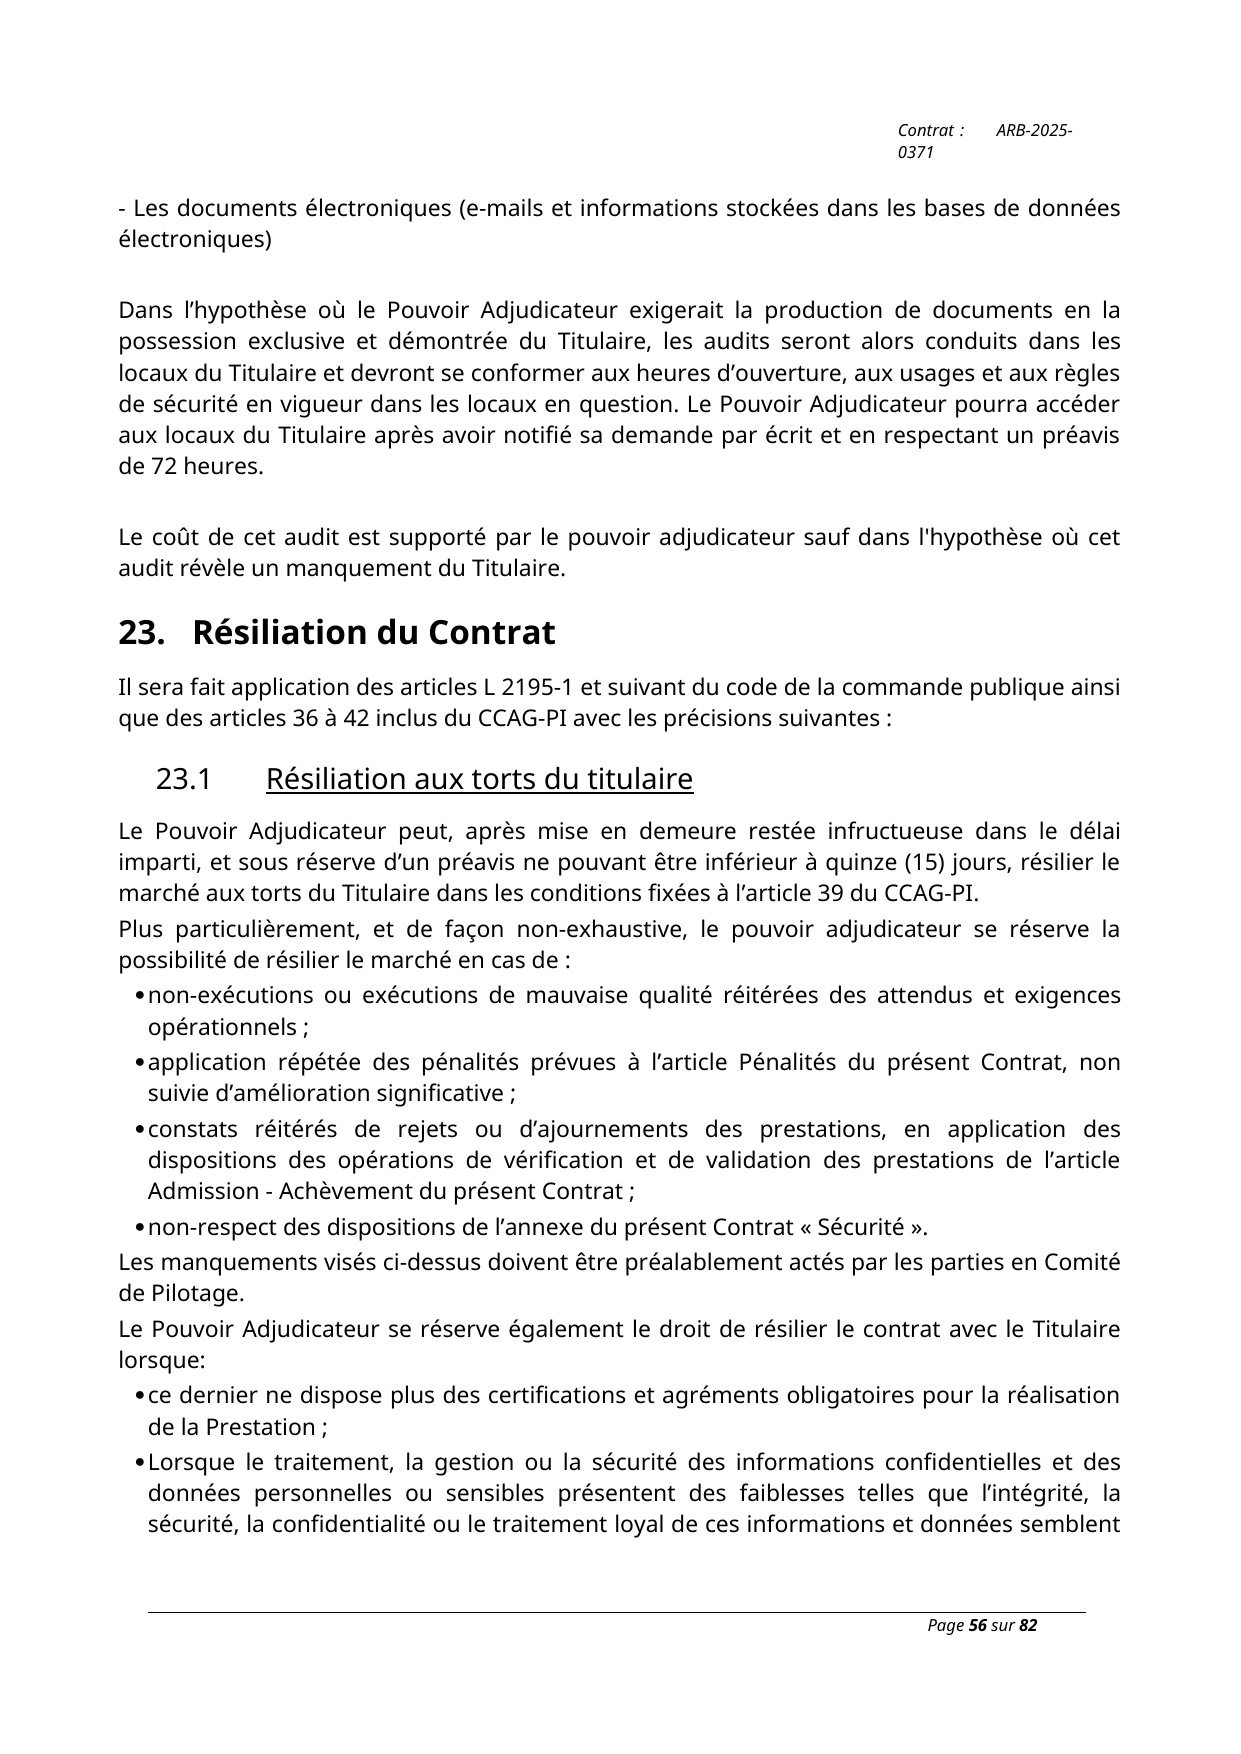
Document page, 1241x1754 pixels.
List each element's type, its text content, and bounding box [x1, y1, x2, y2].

text Les manquements visés ci-dessus doivent être préalablement actés par les parties en Comité de Pilotage. [118, 1246, 1122, 1308]
text Dans l’hypothèse où le Pouvoir Adjudicateur exigerait la production de documents en la possession exclusive et démontrée du Titulaire, les audits seront alors conduits dans les locaux du Titulaire et devront se conformer aux heures d’ouverture, aux usages et aux règles de sécurité en vigueur dans les locaux en question. Le Pouvoir Adjudicateur pourra accéder aux locaux du Titulaire après avoir notifié sa demande par écrit et en respectant un préavis de 72 heures. [118, 294, 1122, 482]
text Le coût de cet audit est supporté par le pouvoir adjudicateur sauf dans l'hypothèse où cet audit révèle un manquement du Titulaire. [118, 521, 1122, 584]
text Le Pouvoir Adjudicateur peut, après mise en demeure restée infructueuse dans le délai imparti, et sous réserve d’un préavis ne pouvant être inférieur à quinze (15) jours, résilier le marché aux torts du Titulaire dans les conditions fixées à l’article 39 du CCAG-PI. [118, 814, 1122, 908]
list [136, 1446, 1122, 1539]
list ce dernier ne dispose plus des certifications et agréments obligatoires pour la réalisation de la Prestation ; [136, 1379, 1122, 1442]
text Résiliation aux torts du titulaire [156, 758, 1122, 798]
list non-respect des dispositions de l’annexe du présent Contrat « Sécurité ». [136, 1210, 1122, 1242]
text Le Pouvoir Adjudicateur se réserve également le droit de résilier le contrat avec le Titulaire lorsque: [118, 1312, 1122, 1375]
text Résiliation du Contrat [118, 609, 1122, 654]
text - Les documents électroniques (e-mails et informations stockées dans les bases de données électroniques) [118, 192, 1122, 254]
list non-exécutions ou exécutions de mauvaise qualité réitérées des attendus et exigences opérationnels ; [136, 979, 1122, 1042]
text Plus particulièrement, et de façon non-exhaustive, le pouvoir adjudicateur se réserve la possibilité de résilier le marché en cas de : [118, 912, 1122, 975]
text Il sera fait application des articles L 2195-1 et suivant du code de la commande publique ainsi que des articles 36 à 42 inclus du CCAG-PI avec les précisions suivantes : [118, 671, 1122, 733]
list constats réitérés de rejets ou d’ajournements des prestations, en application des dispositions des opérations de vérification et de validation des prestations de l’article Admission - Achèvement du présent Contrat ; [136, 1112, 1122, 1206]
list application répétée des pénalités prévues à l’article Pénalités du présent Contrat, non suivie d’amélioration significative ; [136, 1046, 1122, 1108]
